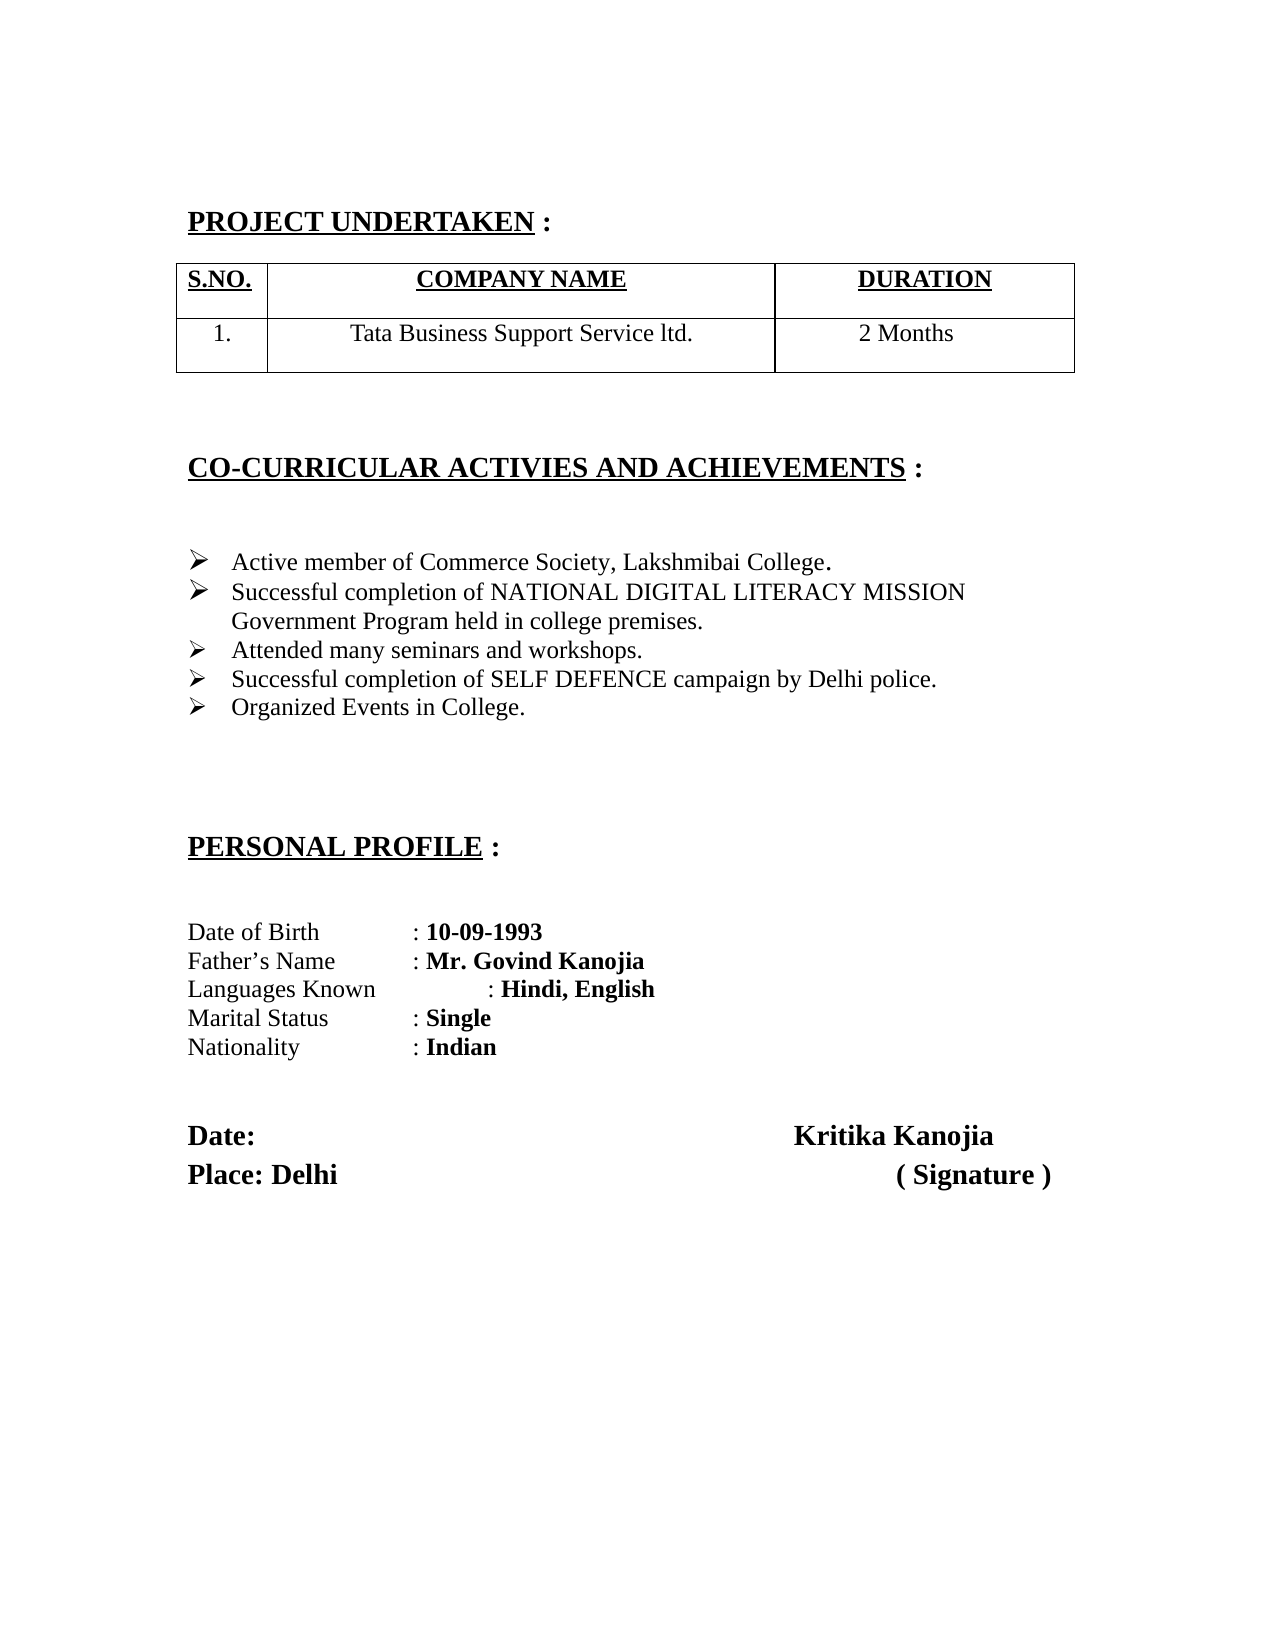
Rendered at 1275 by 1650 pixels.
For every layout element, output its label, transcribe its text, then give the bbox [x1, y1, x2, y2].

text Date of Birth : 10-09-1993 [187, 917, 1063, 946]
list Successful completion of NATIONAL DIGITAL LITERACY MISSION Government Program held in college premises. [187, 577, 1063, 635]
text Languages Known : Hindi, English [187, 974, 1063, 1003]
text Place: Delhi ( Signature ) [187, 1157, 1063, 1190]
list Active member of Commerce Society, Lakshmibai College. [187, 543, 1063, 577]
list PROJECT UNDERTAKEN : [187, 204, 1063, 237]
text Nationality : Indian [187, 1032, 1063, 1061]
text Marital Status : Single [187, 1003, 1063, 1032]
text Date: Kritika Kanojia [187, 1118, 1063, 1152]
list Successful completion of SELF DEFENCE campaign by Delhi police. [187, 664, 1063, 692]
table_header COMPANY NAME [268, 264, 774, 317]
list Attended many seminars and workshops. [187, 635, 1063, 664]
table_header DURATION [776, 264, 1074, 317]
table_cell 2 Months [776, 319, 1074, 372]
table_cell Tata Business Support Service ltd. [268, 319, 774, 372]
text PERSONAL PROFILE : [187, 829, 1063, 862]
text CO-CURRICULAR ACTIVIES AND ACHIEVEMENTS : [187, 450, 1063, 483]
list Organized Events in College. [187, 692, 1063, 721]
text Father’s Name : Mr. Govind Kanojia [187, 946, 1063, 974]
table_cell 1. [177, 319, 267, 372]
table_header S.NO. [177, 264, 267, 317]
